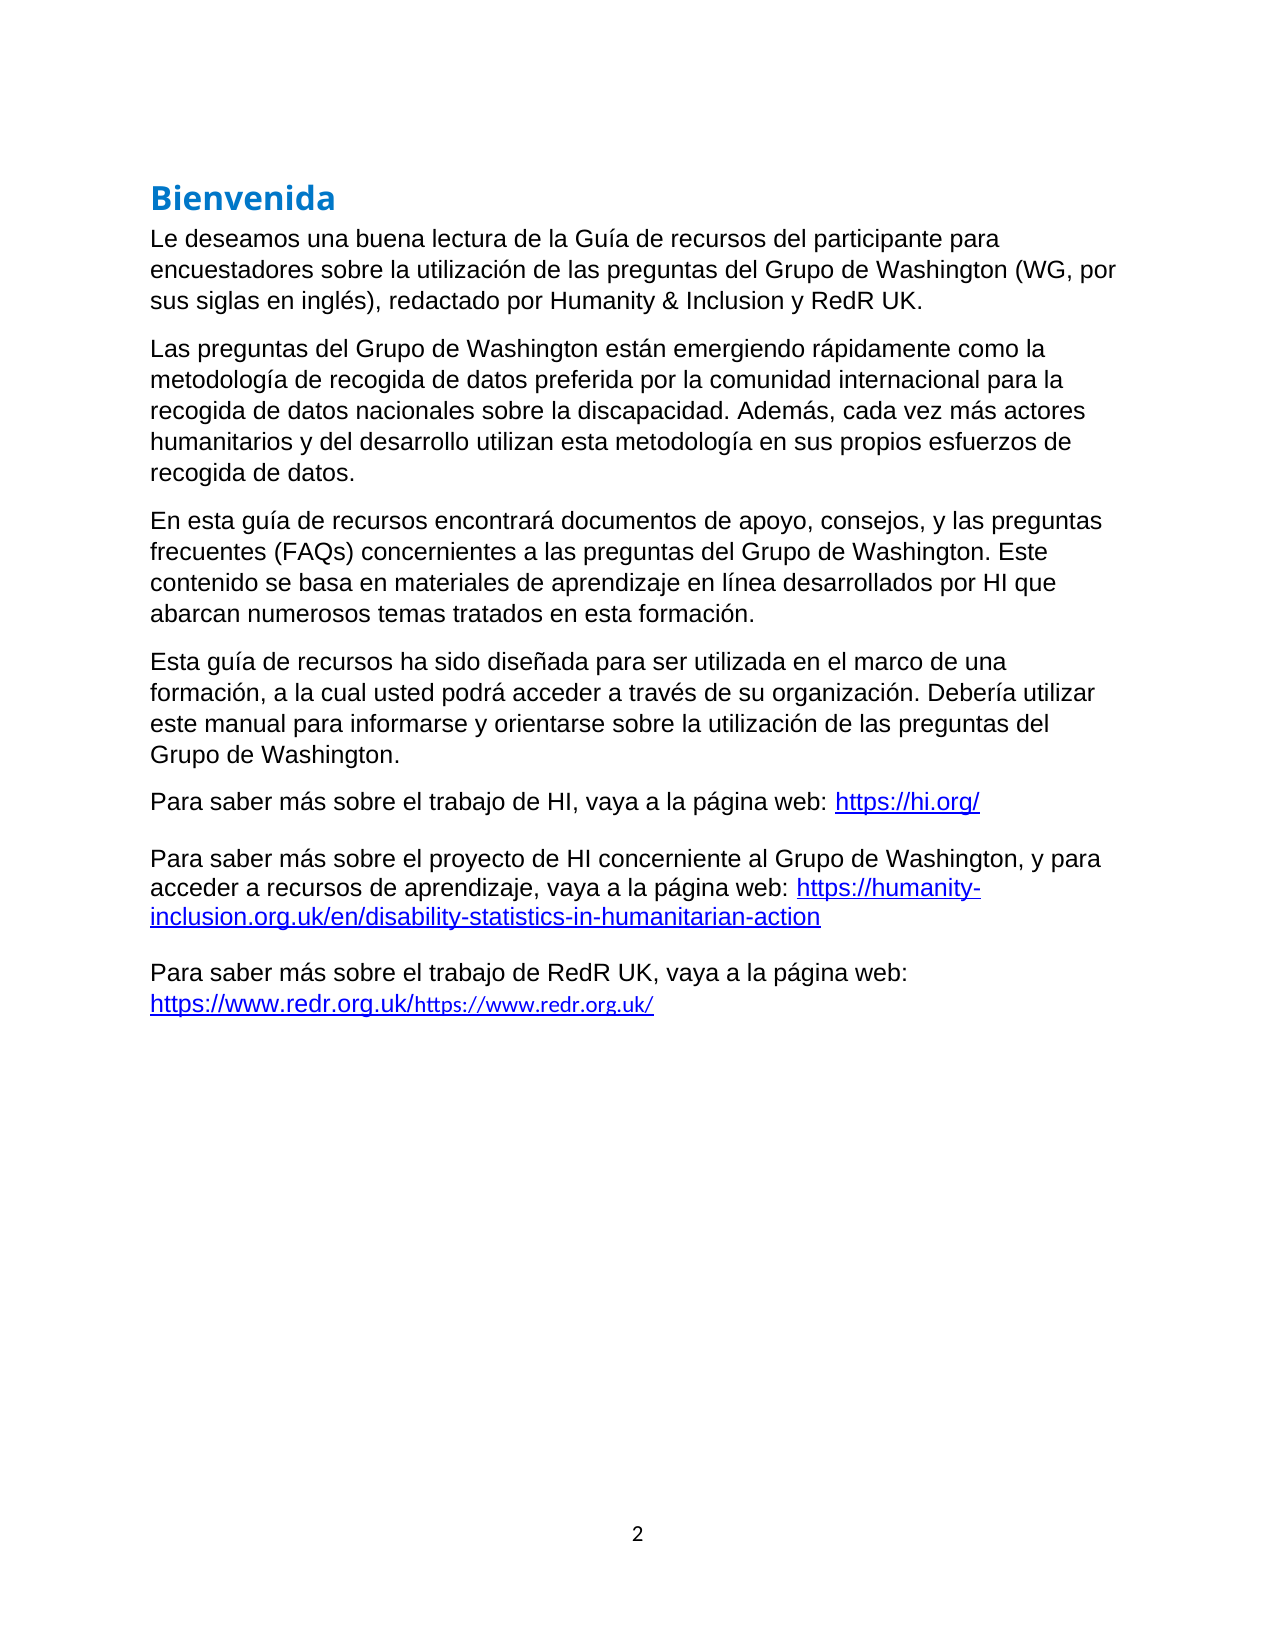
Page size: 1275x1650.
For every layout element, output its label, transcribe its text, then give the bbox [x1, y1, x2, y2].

text Esta guía de recursos ha sido diseñada para ser utilizada en el marco de una formación, a la cual usted podrá acceder a través de su organización. Debería utilizar este manual para informarse y orientarse sobre la utilización de las preguntas del Grupo de Washington. [150, 646, 1125, 768]
text Las preguntas del Grupo de Washington están emergiendo rápidamente como la metodología de recogida de datos preferida por la comunidad internacional para la recogida de datos nacionales sobre la discapacidad. Además, cada vez más actores humanitarios y del desarrollo utilizan esta metodología en sus propios esfuerzos de recogida de datos. [150, 334, 1125, 487]
subtitle Bienvenida [150, 175, 1125, 220]
text En esta guía de recursos encontrará documentos de apoyo, consejos, y las preguntas frecuentes (FAQs) concernientes a las preguntas del Grupo de Washington. Este contenido se basa en materiales de aprendizaje en línea desarrollados por HI que abarcan numerosos temas tratados en esta formación. [150, 506, 1125, 627]
text Le deseamos una buena lectura de la Guía de recursos del participante para encuestadores sobre la utilización de las preguntas del Grupo de Washington (WG, por sus siglas en inglés), redactado por Humanity & Inclusion y RedR UK. [150, 224, 1125, 315]
text Para saber más sobre el trabajo de RedR UK, vaya a la página web: https://www.redr.org.uk/https://www.redr.org.uk/ [150, 958, 1125, 1018]
text Para saber más sobre el trabajo de HI, vaya a la página web: https://hi.org/ [150, 787, 1125, 816]
text Para saber más sobre el proyecto de HI concerniente al Grupo de Washington, y para acceder a recursos de aprendizaje, vaya a la página web: https://humanity-inclusion.org.uk/en/disability-statistics-in-humanitarian-action [150, 844, 1125, 930]
